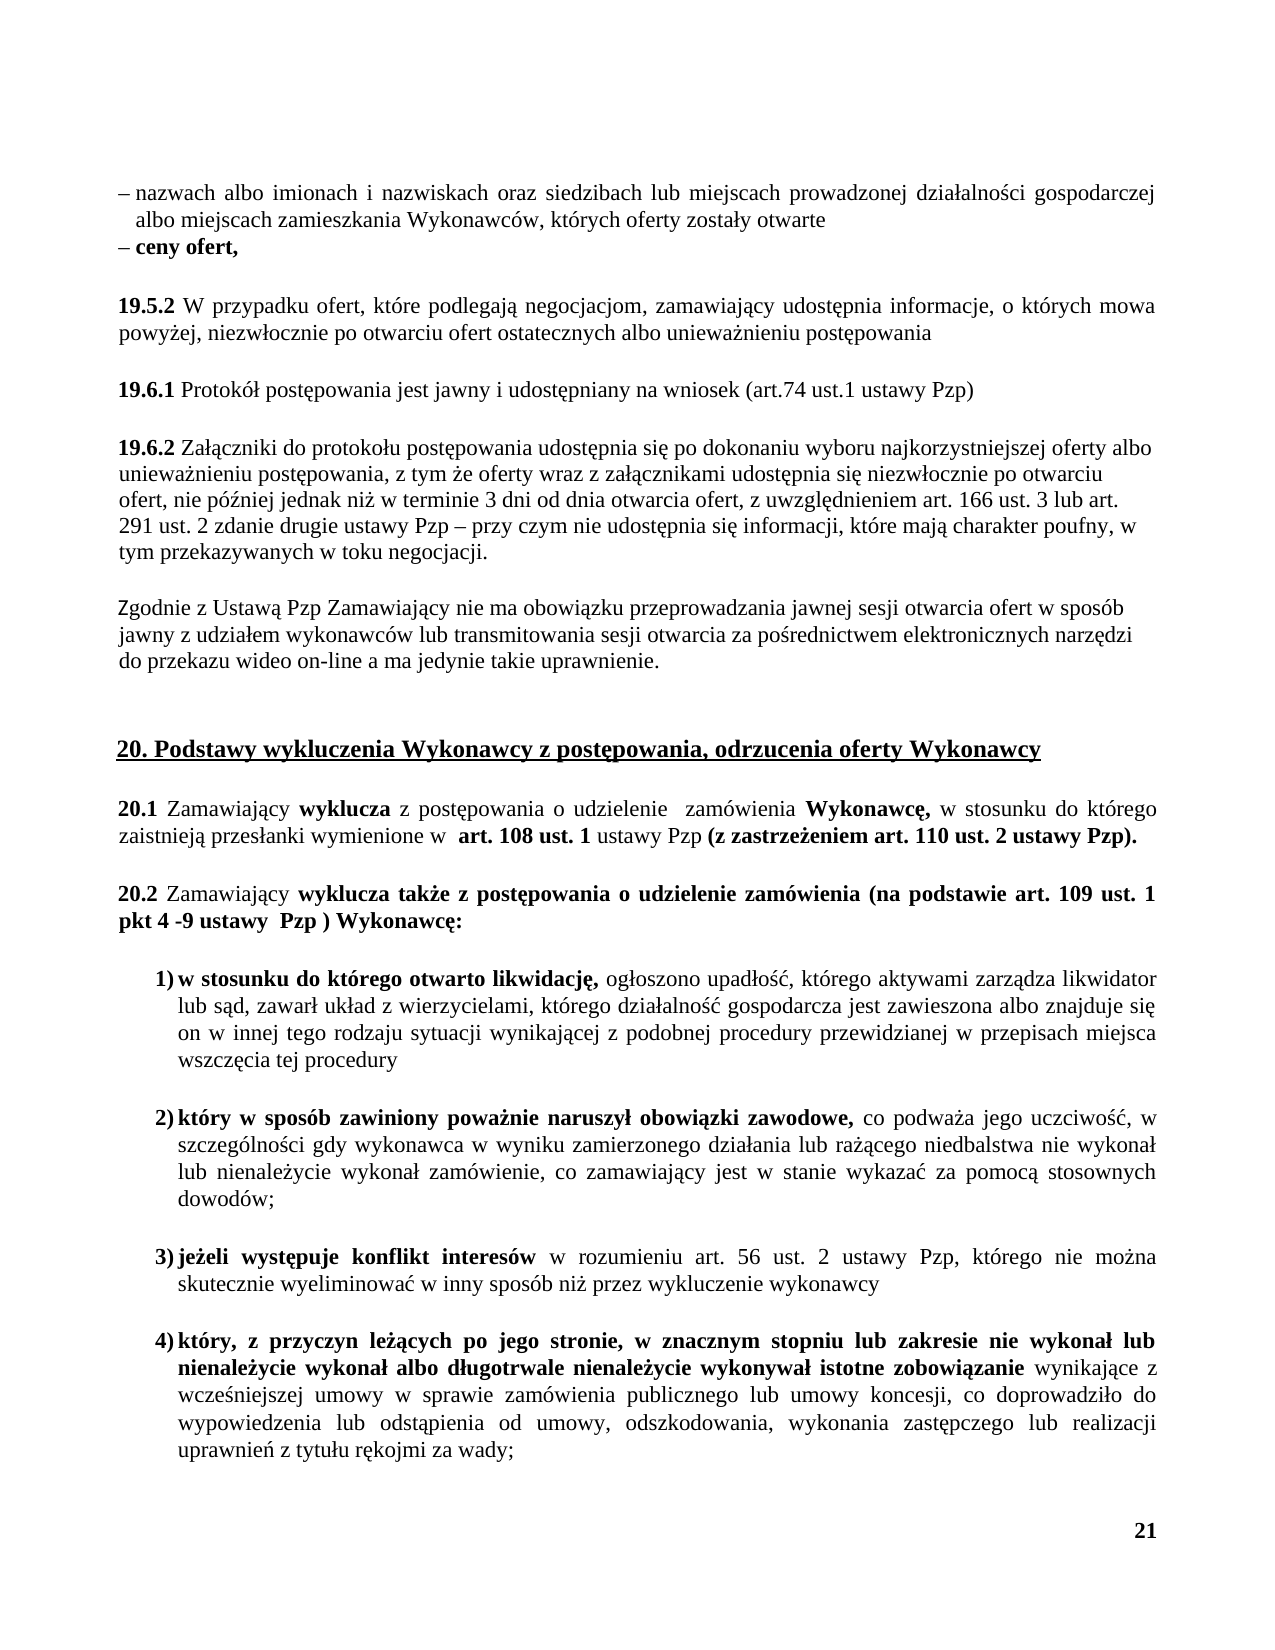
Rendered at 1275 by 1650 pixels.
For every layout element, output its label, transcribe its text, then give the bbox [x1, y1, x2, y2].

list w stosunku do którego otwarto likwidację, ogłoszono upadłość, którego aktywami zarządza likwidator lub sąd, zawarł układ z wierzycielami, którego działalność gospodarcza jest zawieszona albo znajduje się on w innej tego rodzaju sytuacji wynikającej z podobnej procedury przewidzianej w przepisach miejsca wszczęcia tej procedury [155, 965, 1157, 1073]
text 19.6.2 Załączniki do protokołu postępowania udostępnia się po dokonaniu wyboru najkorzystniejszej oferty albo unieważnieniu postępowania, z tym że oferty wraz z załącznikami udostępnia się niezwłocznie po otwarciu ofert, nie później jednak niż w terminie 3 dni od dnia otwarcia ofert, z uwzględnieniem art. 166 ust. 3 lub art. 291 ust. 2 zdanie drugie ustawy Pzp – przy czym nie udostępnia się informacji, które mają charakter poufny, w tym przekazywanych w toku negocjacji. [118, 434, 1157, 565]
text 19.5.2 W przypadku ofert, które podlegają negocjacjom, zamawiający udostępnia informacje, o których mowa powyżej, niezwłocznie po otwarciu ofert ostatecznych albo unieważnieniu postępowania [118, 292, 1157, 345]
list jeżeli występuje konflikt interesów w rozumieniu art. 56 ust. 2 ustawy Pzp, którego nie można skutecznie wyeliminować w inny sposób niż przez wykluczenie wykonawcy [155, 1243, 1157, 1296]
text 20.1 Zamawiający wyklucza z postępowania o udzielenie zamówienia Wykonawcę, w stosunku do którego zaistnieją przesłanki wymienione w art. 108 ust. 1 ustawy Pzp (z zastrzeżeniem art. 110 ust. 2 ustawy Pzp). [118, 795, 1157, 848]
list nazwach albo imionach i nazwiskach oraz siedzibach lub miejscach prowadzonej działalności gospodarczej albo miejscach zamieszkania Wykonawców, których oferty zostały otwarte [118, 179, 1157, 232]
list ceny ofert, [118, 233, 1157, 260]
text Zgodnie z Ustawą Pzp Zamawiający nie ma obowiązku przeprowadzania jawnej sesji otwarcia ofert w sposób jawny z udziałem wykonawców lub transmitowania sesji otwarcia za pośrednictwem elektronicznych narzędzi do przekazu wideo on-line a ma jedynie takie uprawnienie. [118, 593, 1157, 673]
list który, z przyczyn leżących po jego stronie, w znacznym stopniu lub zakresie nie wykonał lub nienależycie wykonał albo długotrwale nienależycie wykonywał istotne zobowiązanie wynikające z wcześniejszej umowy w sprawie zamówienia publicznego lub umowy koncesji, co doprowadziło do wypowiedzenia lub odstąpienia od umowy, odszkodowania, wykonania zastępczego lub realizacji uprawnień z tytułu rękojmi za wady; [155, 1327, 1157, 1462]
list który w sposób zawiniony poważnie naruszył obowiązki zawodowe, co podważa jego uczciwość, w szczególności gdy wykonawca w wyniku zamierzonego działania lub rażącego niedbalstwa nie wykonał lub nienależycie wykonał zamówienie, co zamawiający jest w stanie wykazać za pomocą stosownych dowodów; [155, 1104, 1157, 1211]
subtitle 20. Podstawy wykluczenia Wykonawcy z postępowania, odrzucenia oferty Wykonawcy [116, 734, 1157, 763]
text 20.2 Zamawiający wyklucza także z postępowania o udzielenie zamówienia (na podstawie art. 109 ust. 1 pkt 4 -9 ustawy Pzp ) Wykonawcę: [118, 879, 1157, 933]
text 19.6.1 Protokół postępowania jest jawny i udostępniany na wniosek (art.74 ust.1 ustawy Pzp) [118, 376, 1157, 403]
